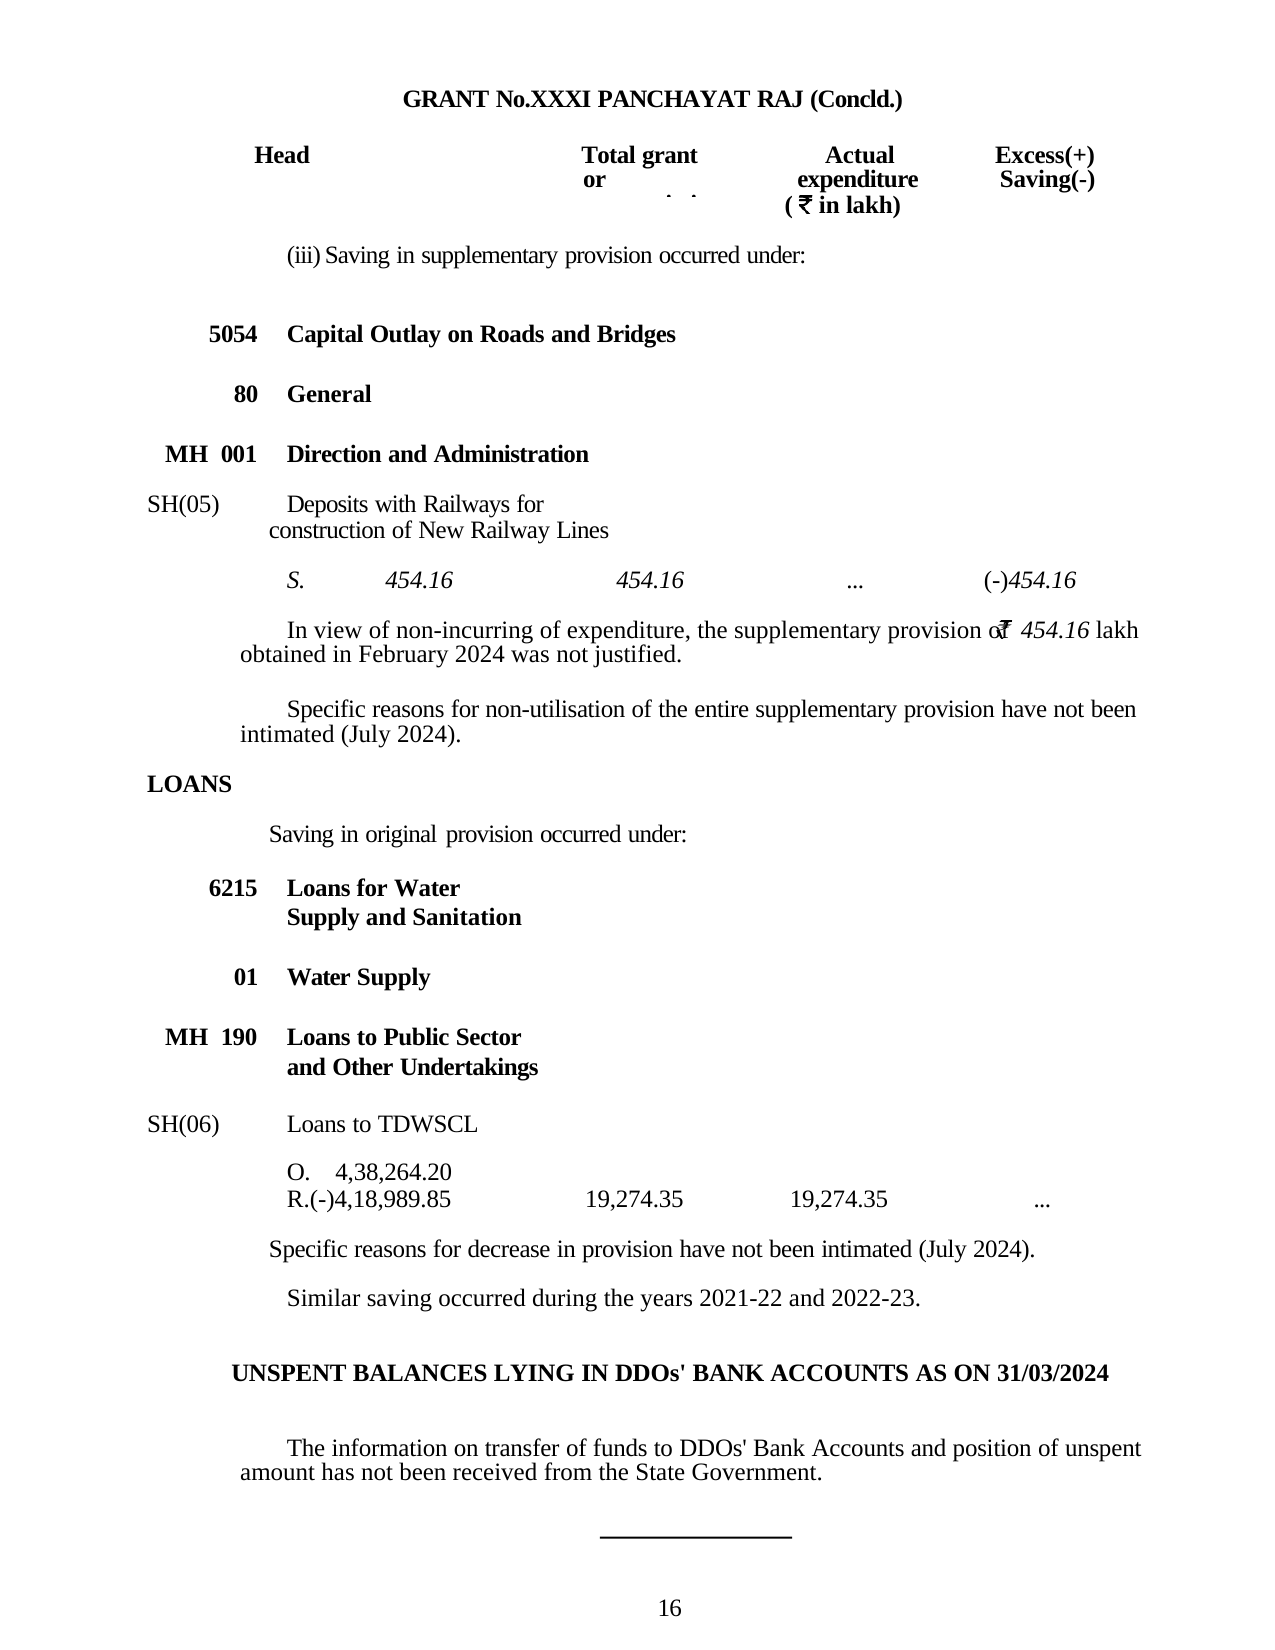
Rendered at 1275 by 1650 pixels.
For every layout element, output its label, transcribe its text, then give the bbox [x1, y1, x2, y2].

subtitle ( in lakh) [784, 192, 1162, 219]
text SH(06) Loans to TDWSCL [147, 1109, 1162, 1138]
text MH 001 Direction and Administration [165, 439, 1162, 467]
subtitle LOANS [147, 769, 1162, 798]
text O. 4,38,264.20 [287, 1159, 1162, 1186]
text Saving in original provision occurred under: [269, 819, 1162, 848]
text 80 General [234, 379, 1162, 407]
text 01 Water Supply [234, 962, 1162, 991]
picture [798, 195, 813, 214]
text 6215 Loans for Water Supply and Sanitation [209, 873, 534, 931]
text The information on transfer of funds to DDOs' Bank Accounts and position of unspent amount has not been received from the State Government. [240, 1436, 1162, 1486]
list 454.16 454.16 ... (-)454.16 [287, 566, 1162, 594]
text Specific reasons for non-utilisation of the entire supplementary provision have not been intimated (July 2024). [240, 698, 1162, 747]
text Specific reasons for decrease in provision have not been intimated (July 2024). Similar saving occurred during the years 2021-22 and 2022-23. [269, 1234, 1093, 1312]
picture [996, 620, 1013, 639]
text and Other Undertakings [287, 1052, 1162, 1081]
list Saving in supplementary provision occurred under: [287, 241, 1162, 269]
text MH 190 Loans to Public Sector [165, 1022, 1162, 1051]
subtitle UNSPENT BALANCES LYING IN DDOs' BANK ACCOUNTS AS ON 31/03/2024 [231, 1358, 1162, 1387]
text In view of non-incurring of expenditure, the supplementary provision of 454.16 lakh obtained in February 2024 was not justified. [240, 618, 1162, 668]
text construction of New Railway Lines [269, 517, 1162, 544]
text 5054 Capital Outlay on Roads and Bridges [209, 319, 1162, 347]
text R.(-)4,18,989.85 19,274.35 19,274.35 ... [287, 1186, 1162, 1213]
text SH(05) Deposits with Railways for [147, 491, 1162, 517]
